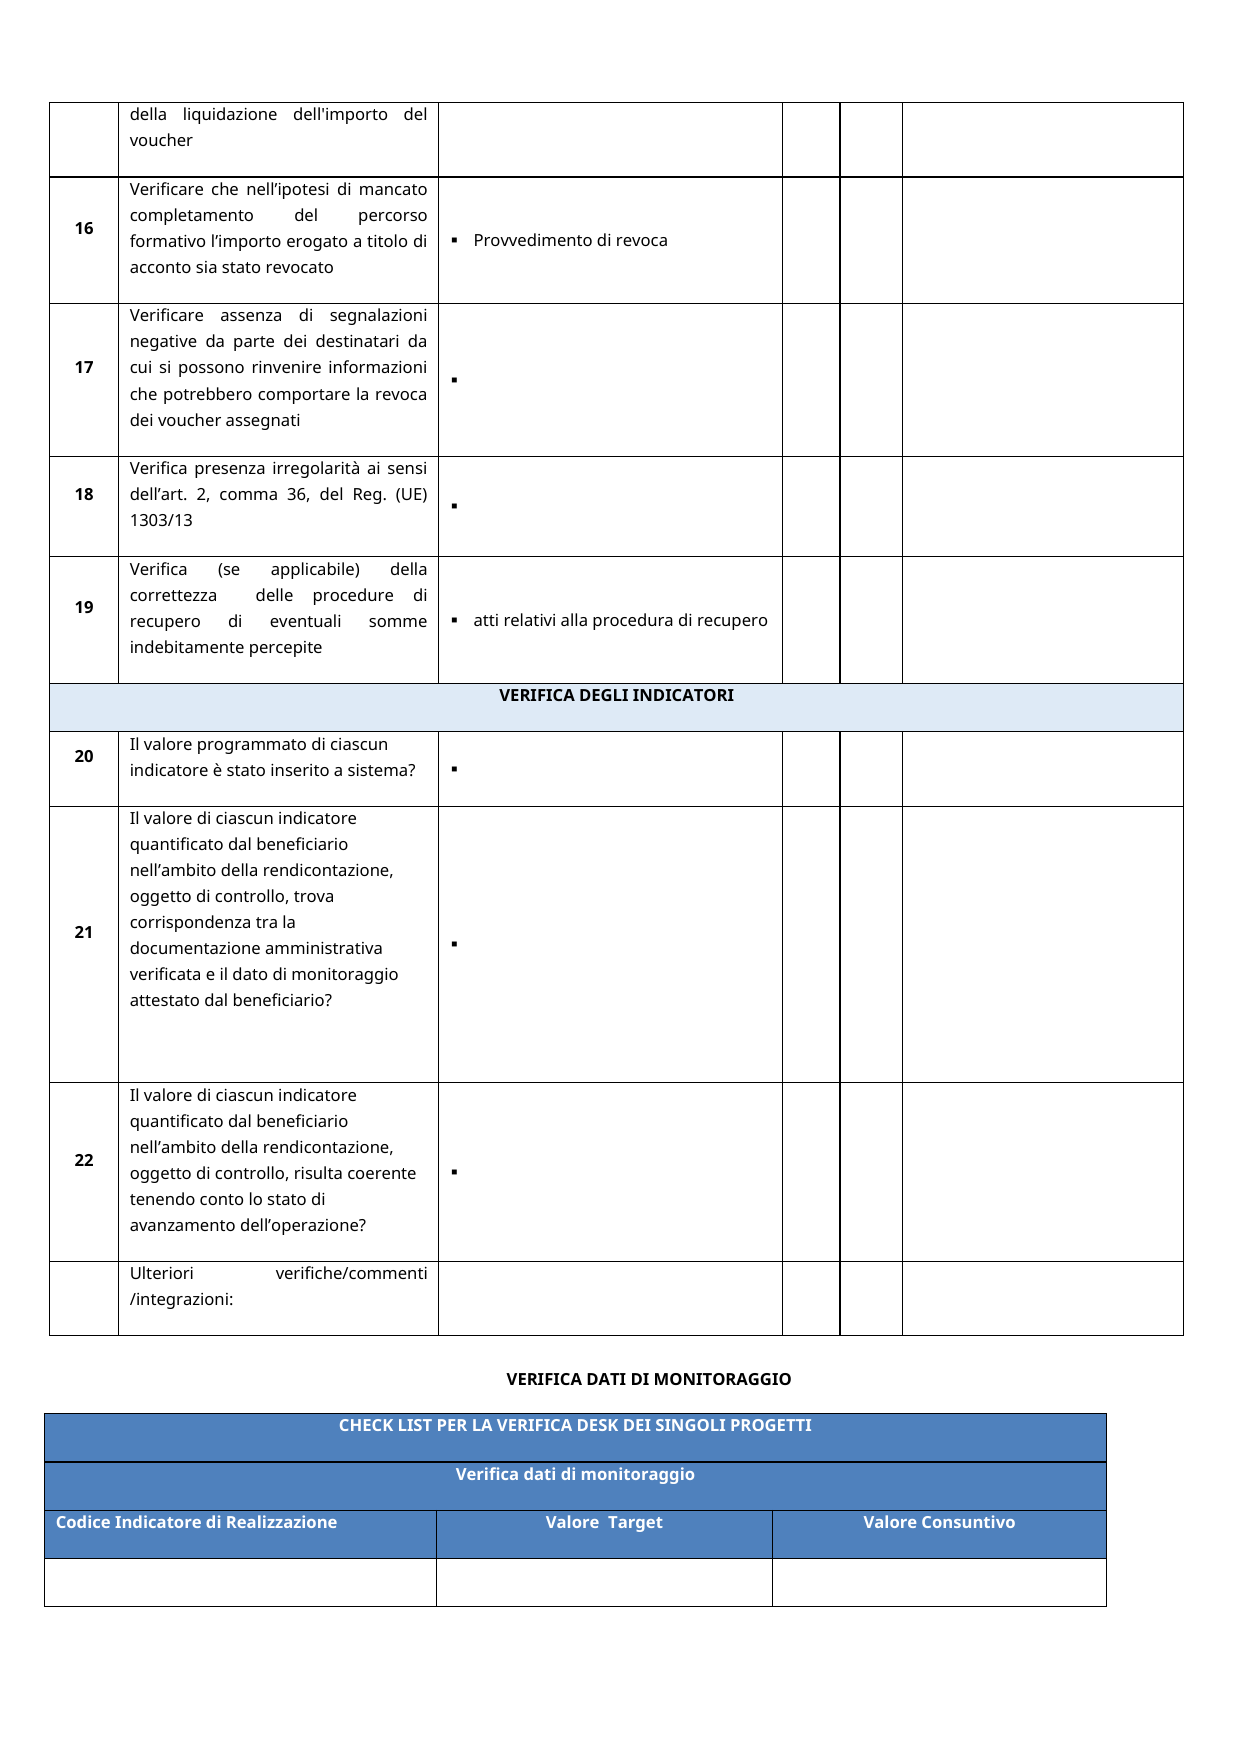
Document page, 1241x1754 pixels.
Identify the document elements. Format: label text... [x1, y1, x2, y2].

table_cell [903, 103, 1183, 176]
table_cell [439, 807, 782, 1082]
table_cell [439, 1262, 782, 1335]
table_cell Verificare che nell’ipotesi di mancato completamento del percorso formativo l’importo erogato a titolo di acconto sia stato revocato [119, 178, 438, 303]
table_cell Il valore di ciascun indicatore quantificato dal beneficiario nell’ambito della rendicontazione, oggetto di controllo, risulta coerente tenendo conto lo stato di avanzamento dell’operazione? [119, 1083, 438, 1261]
table_cell [783, 557, 839, 683]
table_cell [773, 1559, 1106, 1606]
table_cell [783, 732, 839, 806]
table_cell [783, 1083, 839, 1261]
table_cell [783, 457, 839, 556]
table_cell [903, 457, 1183, 556]
table_cell 21 [50, 807, 118, 1082]
table_header CHECK LIST PER LA VERIFICA DESK DEI SINGOLI PROGETTI [45, 1414, 1106, 1461]
table_cell [439, 304, 782, 456]
table_cell Verifica (se applicabile) della correttezza delle procedure di recupero di eventuali somme indebitamente percepite [119, 557, 438, 683]
table_cell [45, 1559, 436, 1606]
table_cell [783, 807, 839, 1082]
table_cell [783, 178, 839, 303]
table_cell [841, 1083, 902, 1261]
table_cell Valore Target [437, 1511, 772, 1558]
table_cell [841, 304, 902, 456]
table_cell [903, 732, 1183, 806]
table_cell [903, 178, 1183, 303]
table_cell [903, 304, 1183, 456]
table_cell 20 [50, 732, 118, 806]
table_cell Il valore di ciascun indicatore quantificato dal beneficiario nell’ambito della rendicontazione, oggetto di controllo, trova corrispondenza tra la documentazione amministrativa verificata e il dato di monitoraggio attestato dal beneficiario? [119, 807, 438, 1082]
table_cell [841, 732, 902, 806]
table_cell Il valore programmato di ciascun indicatore è stato inserito a sistema? [119, 732, 438, 806]
table_cell Ulteriori verifiche/commenti /integrazioni: [119, 1262, 438, 1335]
table_cell [841, 1262, 902, 1335]
table_cell [437, 1559, 772, 1606]
table_cell [903, 1083, 1183, 1261]
table_cell [439, 457, 782, 556]
table_cell Provvedimento di revoca [439, 178, 782, 303]
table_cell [119, 103, 438, 176]
table_cell [783, 1262, 839, 1335]
table_cell [841, 557, 902, 683]
table_cell [50, 1262, 118, 1335]
table_cell [841, 807, 902, 1082]
table_cell [783, 103, 839, 176]
table_cell VERIFICA DEGLI INDICATORI [50, 684, 1183, 731]
table_cell [783, 304, 839, 456]
table_cell [439, 1083, 782, 1261]
table_cell [439, 732, 782, 806]
table_cell [841, 178, 902, 303]
table_cell 18 [50, 457, 118, 556]
table_cell 19 [50, 557, 118, 683]
table_cell [841, 103, 902, 176]
table_cell [439, 103, 782, 176]
table_cell [841, 457, 902, 556]
table_cell [903, 1262, 1183, 1335]
table_cell Codice Indicatore di Realizzazione [45, 1511, 436, 1558]
table_cell 22 [50, 1083, 118, 1261]
table_cell Verifica dati di monitoraggio [45, 1463, 1106, 1510]
table_cell atti relativi alla procedura di recupero [439, 557, 782, 683]
table_cell Verifica presenza irregolarità ai sensi dell’art. 2, comma 36, del Reg. (UE) 1303/13 [119, 457, 438, 556]
text verifica dati di monitoraggio [118, 1367, 1180, 1390]
table_cell [903, 557, 1183, 683]
table_cell [903, 807, 1183, 1082]
table_cell Verificare assenza di segnalazioni negative da parte dei destinatari da cui si possono rinvenire informazioni che potrebbero comportare la revoca dei voucher assegnati [119, 304, 438, 456]
table_cell 17 [50, 304, 118, 456]
table_cell 15 [50, 103, 118, 176]
table_cell Valore Consuntivo [773, 1511, 1106, 1558]
table_cell 16 [50, 178, 118, 303]
